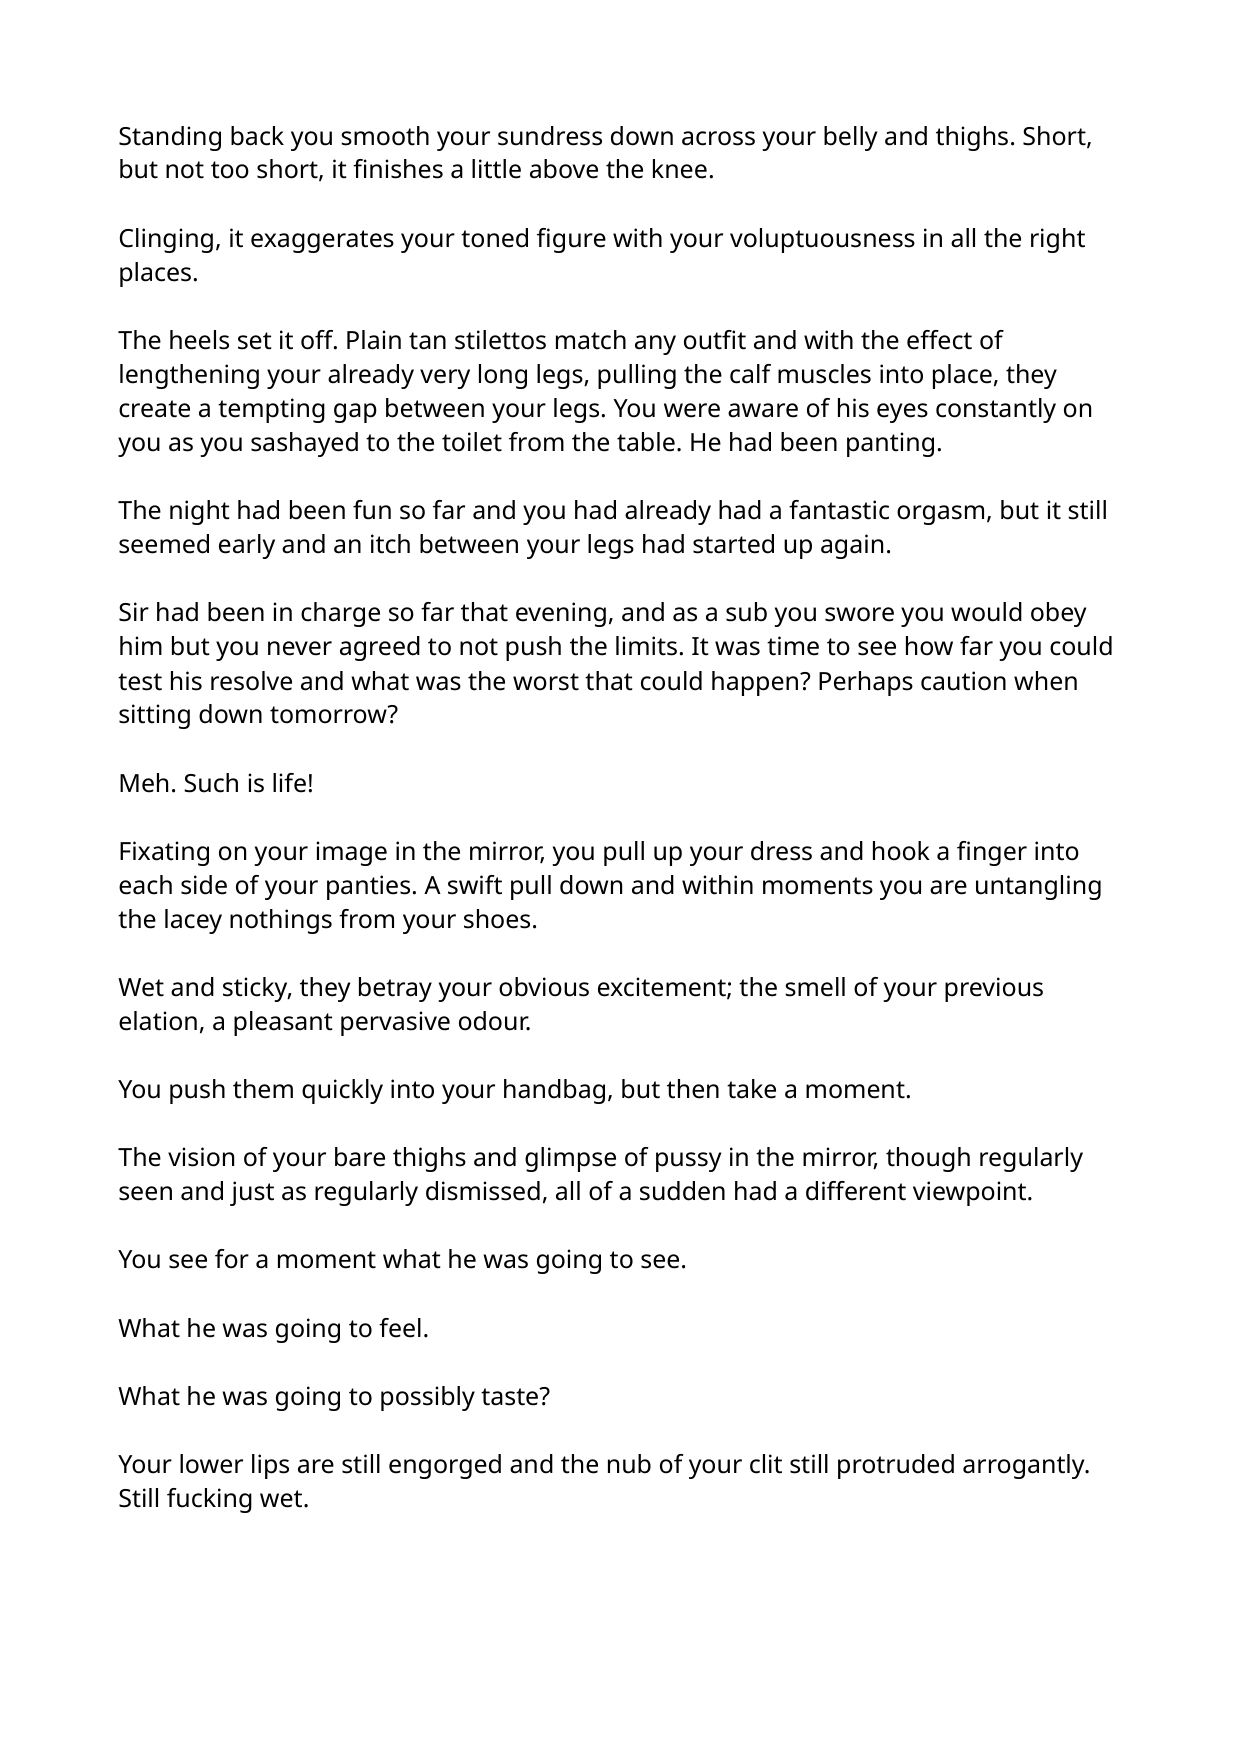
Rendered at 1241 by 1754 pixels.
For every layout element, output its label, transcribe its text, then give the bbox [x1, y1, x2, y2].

text The heels set it off. Plain tan stilettos match any outfit and with the effect of lengthening your already very long legs, pulling the calf muscles into place, they create a tempting gap between your legs. You were aware of his eyes constantly on you as you sashayed to the toilet from the table. He had been panting. [118, 322, 1122, 459]
text The night had been fun so far and you had already had a fantastic orgasm, but it still seemed early and an itch between your legs had started up again. [118, 493, 1122, 561]
text Wet and sticky, they betray your obvious excitement; the smell of your previous elation, a pleasant pervasive odour. [118, 970, 1122, 1038]
text Your lower lips are still engorged and the nub of your clit still protruded arrogantly. Still fucking wet. [118, 1447, 1122, 1515]
text Standing back you smooth your sundress down across your belly and thighs. Short, but not too short, it finishes a little above the knee. [118, 118, 1122, 186]
text You see for a moment what he was going to see. [118, 1242, 1122, 1276]
text Sir had been in charge so far that evening, and as a sub you swore you would obey him but you never agreed to not push the limits. It was time to see how far you could test his resolve and what was the worst that could happen? Perhaps caution when sitting down tomorrow? [118, 595, 1122, 731]
text What he was going to feel. [118, 1310, 1122, 1344]
text Clinging, it exaggerates your toned figure with your voluptuousness in all the right places. [118, 220, 1122, 288]
text The vision of your bare thighs and glimpse of pussy in the mirror, though regularly seen and just as regularly dismissed, all of a sudden had a different viewpoint. [118, 1140, 1122, 1208]
text Meh. Such is life! [118, 765, 1122, 799]
text What he was going to possibly taste? [118, 1378, 1122, 1412]
text You push them quickly into your handbag, but then take a moment. [118, 1072, 1122, 1106]
text Fixating on your image in the mirror, you pull up your dress and hook a finger into each side of your panties. A swift pull down and within moments you are untangling the lacey nothings from your shoes. [118, 833, 1122, 936]
